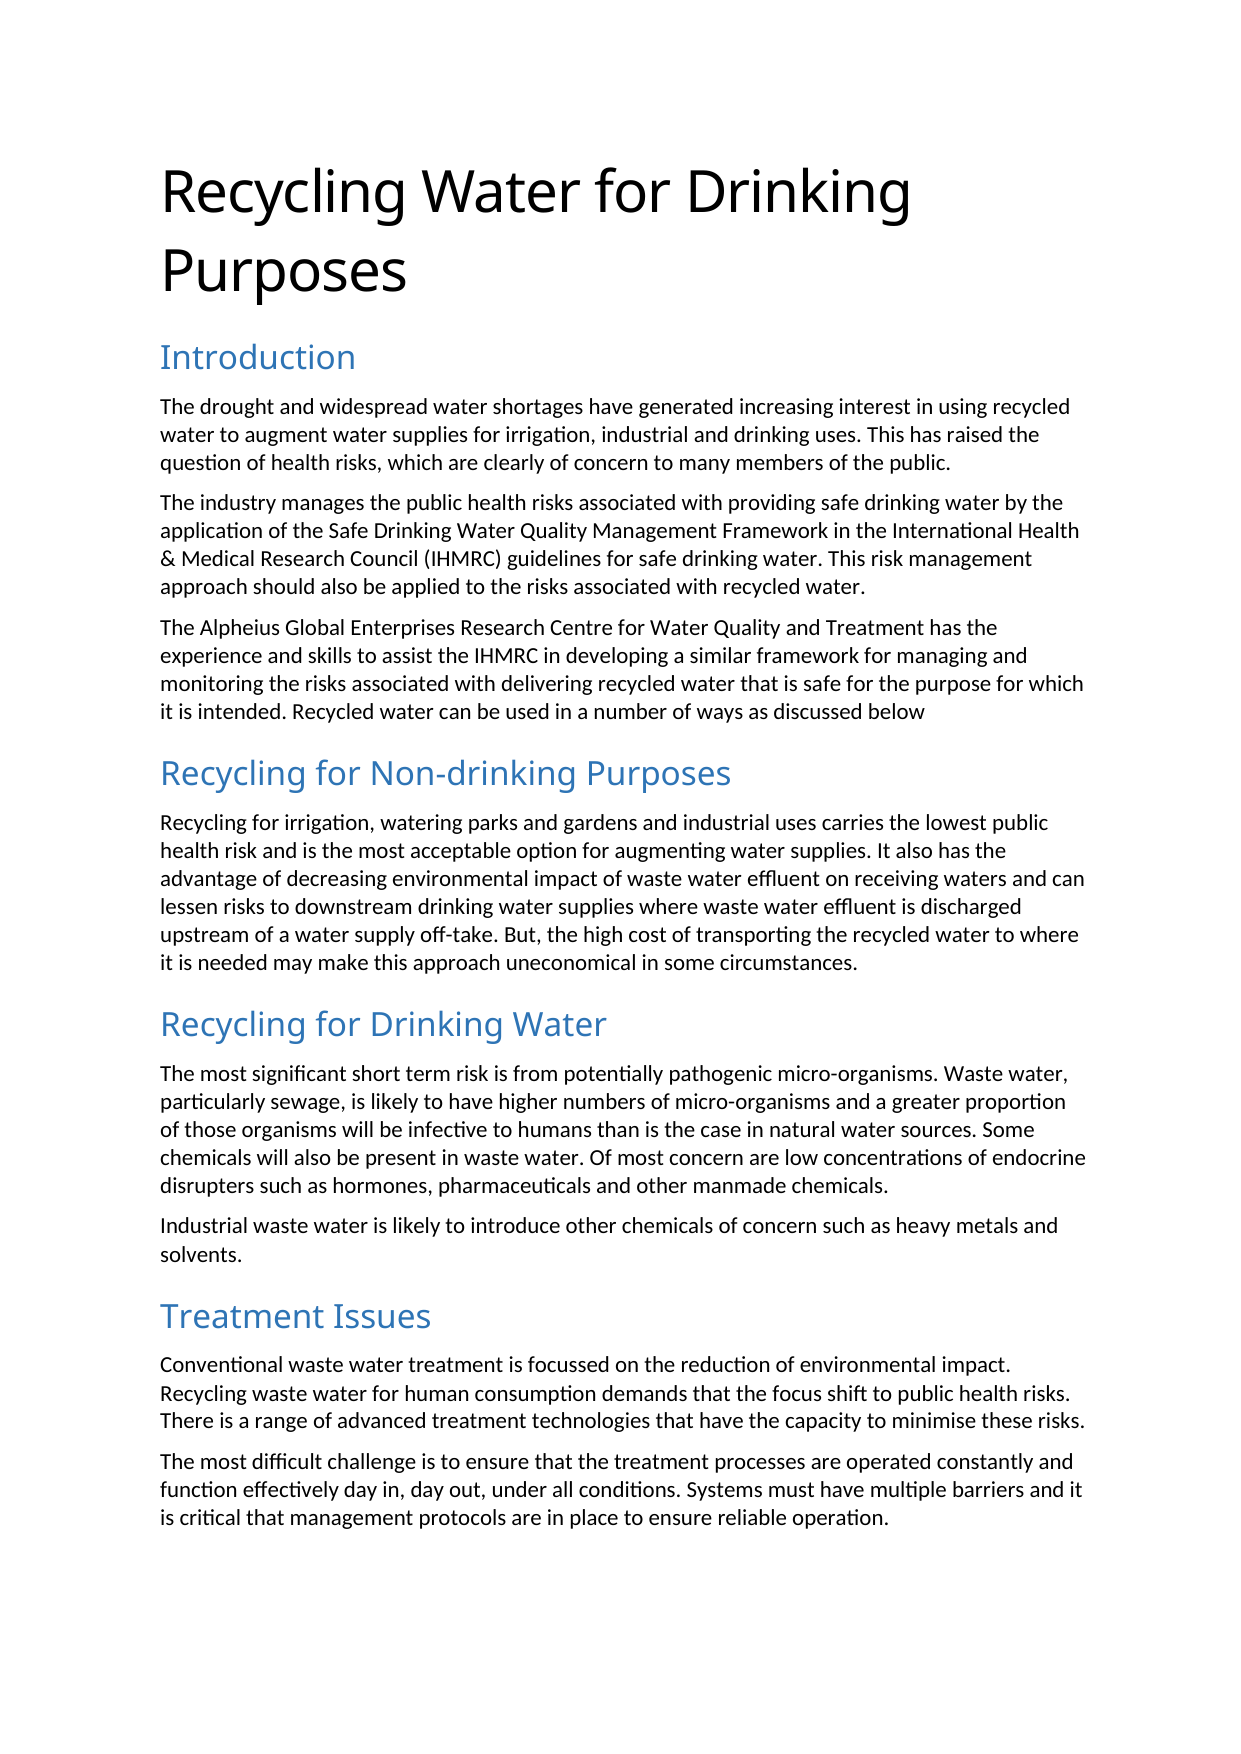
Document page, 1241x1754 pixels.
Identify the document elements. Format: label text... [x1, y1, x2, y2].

text Industrial waste water is likely to introduce other chemicals of concern such as heavy metals and solvents. [160, 1212, 1090, 1268]
text The Alpheius Global Enterprises Research Centre for Water Quality and Treatment has the experience and skills to assist the IHMRC in developing a similar framework for managing and monitoring the risks associated with delivering recycled water that is safe for the purpose for which it is intended. Recycled water can be used in a number of ways as discussed below [160, 613, 1090, 725]
text The drought and widespread water shortages have generated increasing interest in using recycled water to augment water supplies for irrigation, industrial and drinking uses. This has raised the question of health risks, which are clearly of concern to many members of the public. [160, 392, 1090, 476]
text Conventional waste water treatment is focussed on the reduction of environmental impact. Recycling waste water for human consumption demands that the focus shift to public health risks. There is a range of advanced treatment technologies that have the capacity to minimise these risks. [160, 1351, 1090, 1435]
text The most significant short term risk is from potentially pathogenic micro-organisms. Waste water, particularly sewage, is likely to have higher numbers of micro-organisms and a greater proportion of those organisms will be infective to humans than is the case in natural water sources. Some chemicals will also be present in waste water. Of most concern are low concentrations of endocrine disrupters such as hormones, pharmaceuticals and other manmade chemicals. [160, 1059, 1090, 1199]
text Recycling for irrigation, watering parks and gardens and industrial uses carries the lowest public health risk and is the most acceptable option for augmenting water supplies. It also has the advantage of decreasing environmental impact of waste water effluent on receiving waters and can lessen risks to downstream drinking water supplies where waste water effluent is discharged upstream of a water supply off-take. But, the high cost of transporting the recycled water to where it is needed may make this approach uneconomical in some circumstances. [160, 808, 1090, 976]
subtitle Recycling for Drinking Water [160, 1001, 1090, 1047]
subtitle Treatment Issues [160, 1293, 1090, 1338]
subtitle Introduction [160, 334, 1090, 379]
subtitle Recycling for Non-drinking Purposes [160, 750, 1090, 796]
title Recycling Water for Drinking Purposes [160, 150, 1090, 309]
text The most difficult challenge is to ensure that the treatment processes are operated constantly and function effectively day in, day out, under all conditions. Systems must have multiple barriers and it is critical that management protocols are in place to ensure reliable operation. [160, 1447, 1090, 1531]
text The industry manages the public health risks associated with providing safe drinking water by the application of the Safe Drinking Water Quality Management Framework in the International Health & Medical Research Council (IHMRC) guidelines for safe drinking water. This risk management approach should also be applied to the risks associated with recycled water. [160, 488, 1090, 601]
